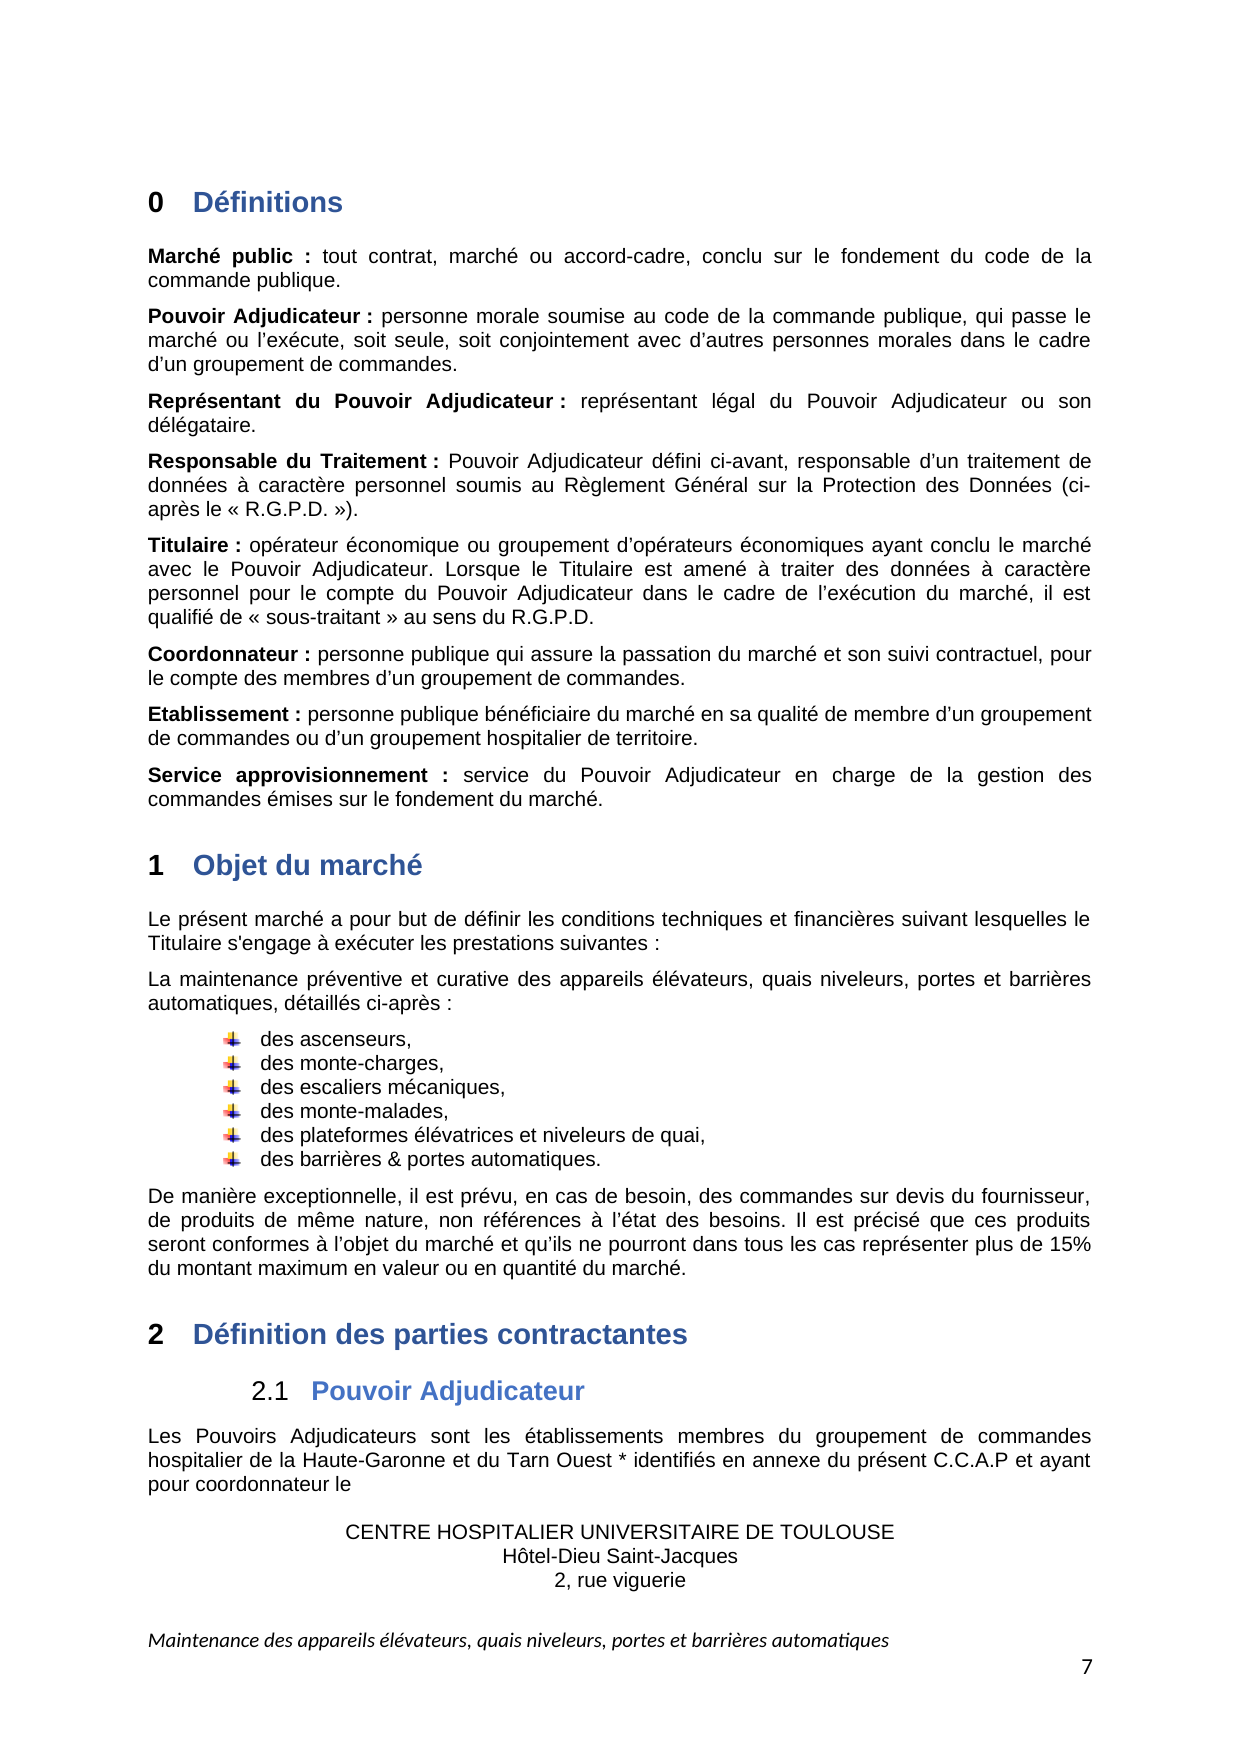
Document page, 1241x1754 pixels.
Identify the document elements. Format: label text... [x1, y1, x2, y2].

subtitle Définition des parties contractantes [148, 1317, 1093, 1350]
list des barrières & portes automatiques. [223, 1147, 1093, 1171]
list des plateformes élévatrices et niveleurs de quai, [223, 1123, 1093, 1147]
text Coordonnateur : personne publique qui assure la passation du marché et son suivi contractuel, pour le compte des membres d’un groupement de commandes. [148, 642, 1093, 689]
list des escaliers mécaniques, [223, 1075, 1093, 1099]
list des monte-charges, [223, 1051, 1093, 1075]
subtitle Définitions [148, 185, 1093, 219]
text Etablissement : personne publique bénéficiaire du marché en sa qualité de membre d’un groupement de commandes ou d’un groupement hospitalier de territoire. [148, 702, 1093, 750]
text Titulaire : opérateur économique ou groupement d’opérateurs économiques ayant conclu le marché avec le Pouvoir Adjudicateur. Lorsque le Titulaire est amené à traiter des données à caractère personnel pour le compte du Pouvoir Adjudicateur dans le cadre de l’exécution du marché, il est qualifié de « sous-traitant » au sens du R.G.P.D. [148, 533, 1093, 629]
list des ascenseurs, [223, 1027, 1093, 1051]
text Marché public : tout contrat, marché ou accord-cadre, conclu sur le fondement du code de la commande publique. [148, 244, 1093, 292]
text Service approvisionnement : service du Pouvoir Adjudicateur en charge de la gestion des commandes émises sur le fondement du marché. [148, 762, 1093, 810]
picture [223, 1030, 241, 1047]
text Hôtel-Dieu Saint-Jacques [148, 1543, 1093, 1567]
text Les Pouvoirs Adjudicateurs sont les établissements membres du groupement de commandes hospitalier de la Haute-Garonne et du Tarn Ouest * identifiés en annexe du présent C.C.A.P et ayant pour coordonnateur le [148, 1424, 1093, 1496]
picture [223, 1102, 241, 1119]
text Le présent marché a pour but de définir les conditions techniques et financières suivant lesquelles le Titulaire s'engage à exécuter les prestations suivantes : [148, 906, 1093, 954]
text CENTRE HOSPITALIER UNIVERSITAIRE DE TOULOUSE [148, 1519, 1093, 1543]
text 2, rue viguerie [148, 1567, 1093, 1591]
text Responsable du Traitement : Pouvoir Adjudicateur défini ci-avant, responsable d’un traitement de données à caractère personnel soumis au Règlement Général sur la Protection des Données (ci-après le « R.G.P.D. »). [148, 449, 1093, 521]
text Représentant du Pouvoir Adjudicateur : représentant légal du Pouvoir Adjudicateur ou son délégataire. [148, 388, 1093, 436]
list des monte-malades, [223, 1099, 1093, 1123]
picture [223, 1150, 241, 1167]
subtitle Objet du marché [148, 848, 1093, 881]
picture [223, 1078, 241, 1095]
text La maintenance préventive et curative des appareils élévateurs, quais niveleurs, portes et barrières automatiques, détaillés ci-après : [148, 967, 1093, 1015]
picture [223, 1126, 241, 1143]
picture [223, 1054, 241, 1071]
subtitle Pouvoir Adjudicateur [251, 1375, 1093, 1407]
text De manière exceptionnelle, il est prévu, en cas de besoin, des commandes sur devis du fournisseur, de produits de même nature, non références à l’état des besoins. Il est précisé que ces produits seront conformes à l’objet du marché et qu’ils ne pourront dans tous les cas représenter plus de 15% du montant maximum en valeur ou en quantité du marché. [148, 1183, 1093, 1279]
text Pouvoir Adjudicateur : personne morale soumise au code de la commande publique, qui passe le marché ou l’exécute, soit seule, soit conjointement avec d’autres personnes morales dans le cadre d’un groupement de commandes. [148, 304, 1093, 376]
